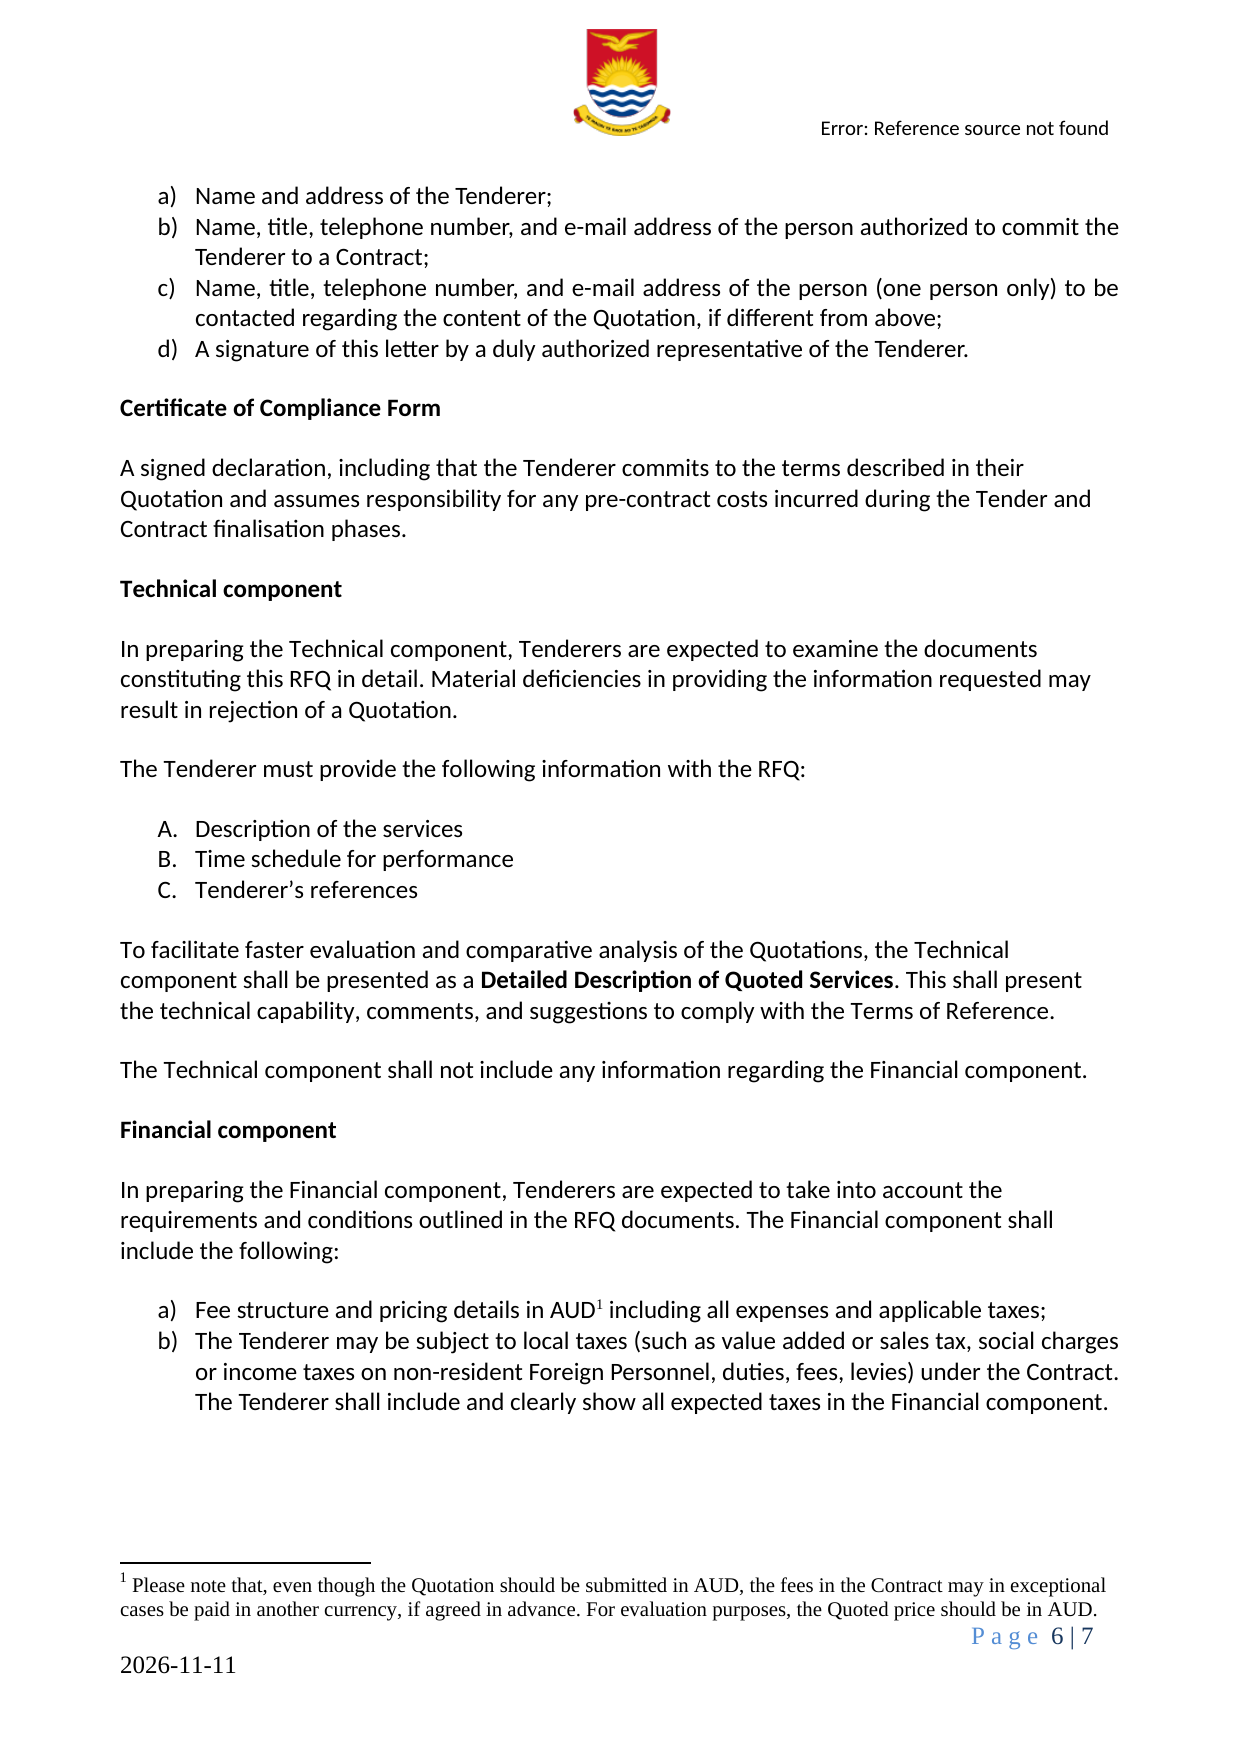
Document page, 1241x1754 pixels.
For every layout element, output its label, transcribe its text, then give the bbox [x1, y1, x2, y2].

list Time schedule for performance [157, 844, 1120, 874]
list A signature of this letter by a duly authorized representative of the Tenderer. [157, 333, 1120, 363]
text In preparing the Technical component, Tenderers are expected to examine the documents constituting this RFQ in detail. Material deficiencies in providing the information requested may result in rejection of a Quotation. [120, 633, 1120, 724]
subtitle Financial component [120, 1114, 1120, 1145]
list Fee structure and pricing details in AUD including all expenses and applicable taxes; [157, 1295, 1120, 1325]
list Description of the services [157, 813, 1120, 844]
subtitle Certificate of Compliance Form [120, 393, 1120, 423]
text The Technical component shall not include any information regarding the Financial component. [120, 1054, 1120, 1085]
list The Tenderer may be subject to local taxes (such as value added or sales tax, social charges or income taxes on non-resident Foreign Personnel, duties, fees, levies) under the Contract. The Tenderer shall include and clearly show all expected taxes in the Financial component. [157, 1325, 1120, 1417]
text In preparing the Financial component, Tenderers are expected to take into account the requirements and conditions outlined in the RFQ documents. The Financial component shall include the following: [120, 1174, 1120, 1266]
subtitle Technical component [120, 573, 1120, 603]
list Tenderer’s references [157, 874, 1120, 905]
picture [573, 29, 671, 136]
list Name, title, telephone number, and e-mail address of the person (one person only) to be contacted regarding the content of the Quotation, if different from above; [157, 272, 1120, 333]
list Name, title, telephone number, and e-mail address of the person authorized to commit the Tenderer to a Contract; [157, 211, 1120, 272]
text The Tenderer must provide the following information with the RFQ: [120, 753, 1120, 784]
text A signed declaration, including that the Tenderer commits to the terms described in their Quotation and assumes responsibility for any pre-contract costs incurred during the Tender and Contract finalisation phases. [120, 452, 1120, 544]
list Name and address of the Tenderer; [157, 180, 1120, 211]
text To facilitate faster evaluation and comparative analysis of the Quotations, the Technical component shall be presented as a Detailed Description of Quoted Services. This shall present the technical capability, comments, and suggestions to comply with the Terms of Reference. [120, 934, 1120, 1025]
